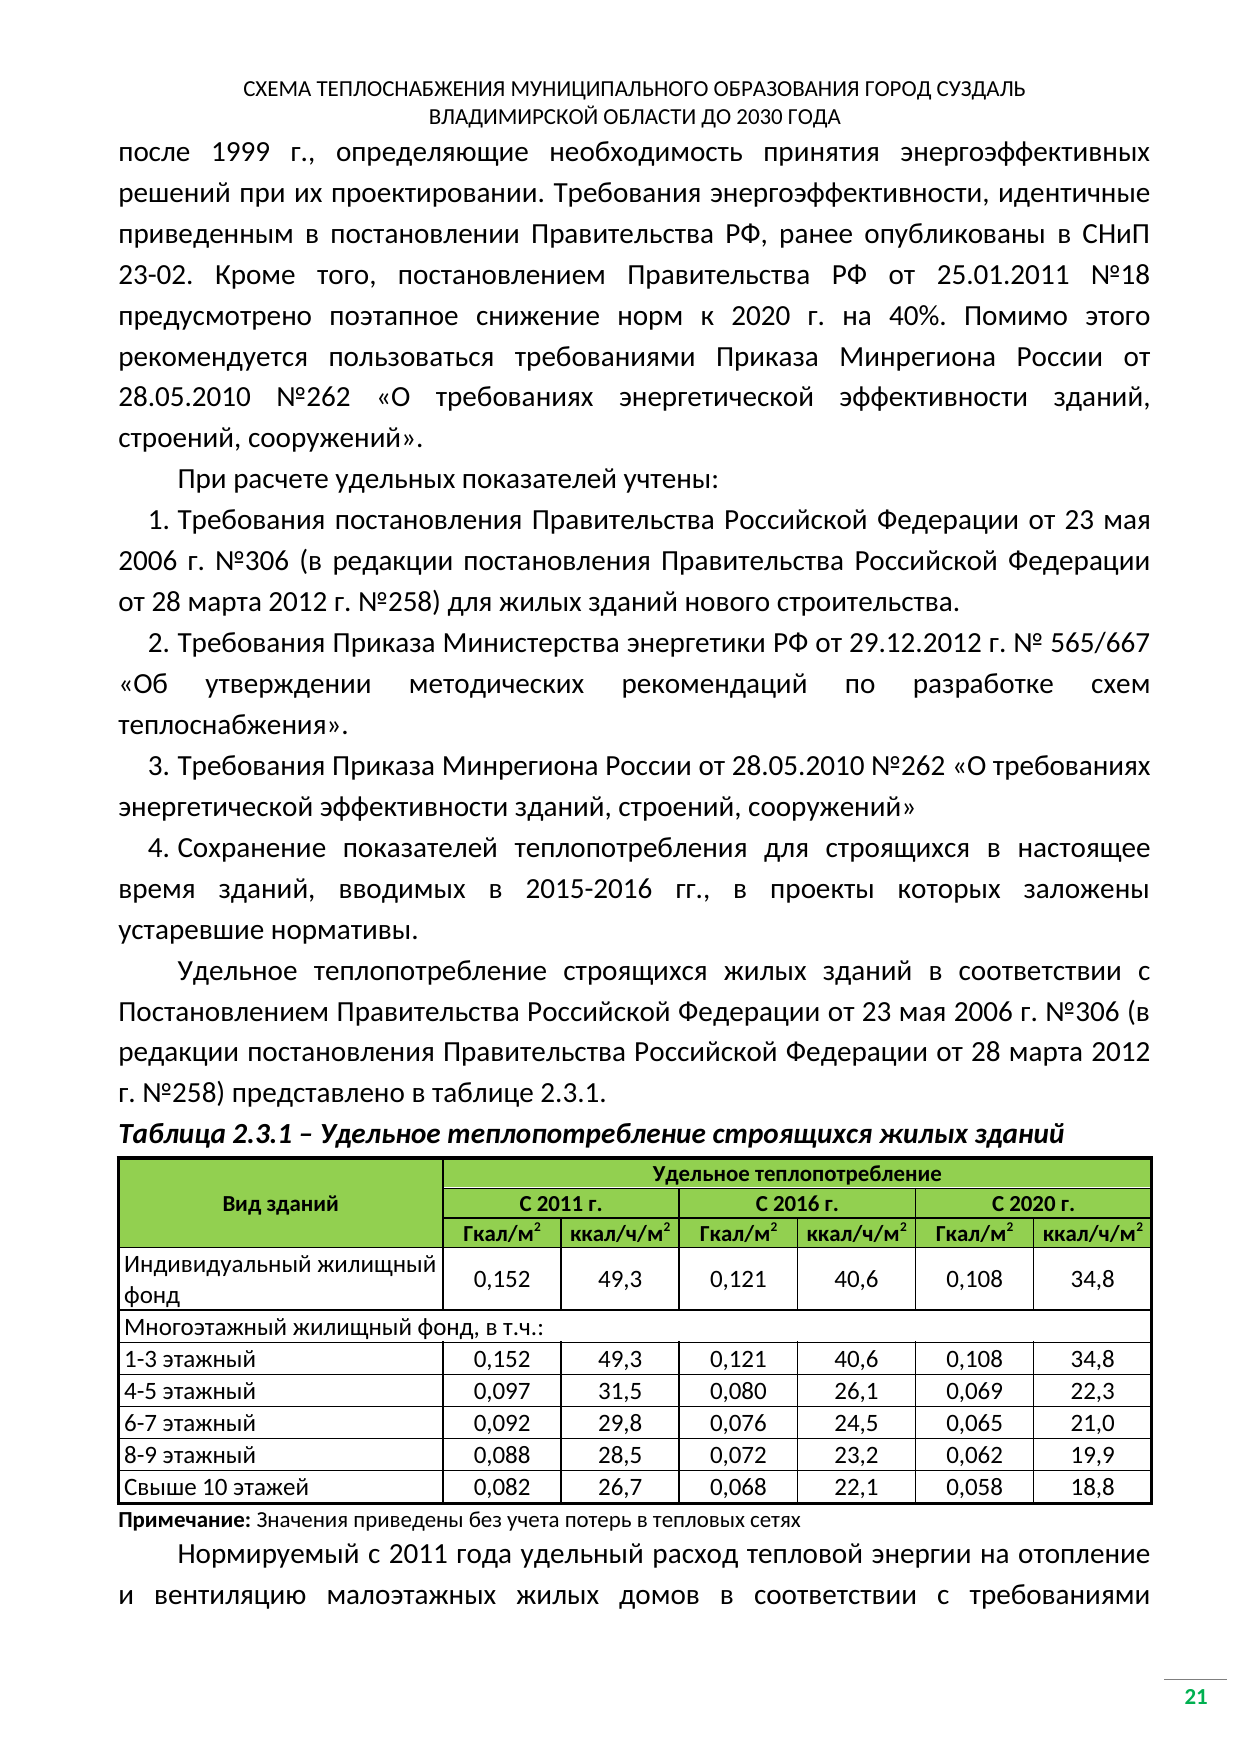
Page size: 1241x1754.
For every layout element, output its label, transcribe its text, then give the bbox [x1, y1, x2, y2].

table_cell 0,152 [444, 1343, 560, 1373]
table_header Удельное теплопотребление [444, 1160, 1150, 1187]
table_cell 0,108 [916, 1248, 1033, 1309]
table_cell ккал/ч/м2 [1034, 1219, 1150, 1247]
list Требования Приказа Министерства энергетики РФ от 29.12.2012 г. № 565/667 «Об утверждении методических рекомендаций по разработке схем теплоснабжения». [118, 624, 1152, 742]
table_cell 34,8 [1034, 1248, 1150, 1309]
table_cell 0,088 [444, 1439, 560, 1470]
table_cell 24,5 [798, 1407, 915, 1438]
table_cell ккал/ч/м2 [798, 1219, 915, 1247]
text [118, 133, 1152, 455]
table_cell 21,0 [1034, 1407, 1150, 1438]
table_cell 18,8 [1034, 1471, 1150, 1502]
table_cell 34,8 [1034, 1343, 1150, 1373]
table_cell Индивидуальный жилищный фонд [120, 1248, 442, 1309]
table_cell С 2016 г. [680, 1189, 915, 1217]
table_cell 40,6 [798, 1248, 915, 1309]
table_cell Гкал/м2 [680, 1219, 797, 1247]
table_cell 28,5 [562, 1439, 678, 1470]
table_cell 0,108 [916, 1343, 1033, 1373]
table_cell 26,7 [562, 1471, 678, 1502]
table_cell 31,5 [562, 1375, 678, 1406]
table_cell 0,058 [916, 1471, 1033, 1502]
text При расчете удельных показателей учтены: [118, 460, 1152, 496]
list Сохранение показателей теплопотребления для строящихся в настоящее время зданий, вводимых в 2015-2016 гг., в проекты которых заложены устаревшие нормативы. [118, 829, 1152, 946]
table_cell С 2020 г. [916, 1189, 1150, 1217]
table_cell Гкал/м2 [444, 1219, 560, 1247]
text Примечание: Значения приведены без учета потерь в тепловых сетях [118, 1505, 1152, 1533]
table_cell 0,065 [916, 1407, 1033, 1438]
table_header Вид зданий [120, 1160, 442, 1247]
table_cell 0,092 [444, 1407, 560, 1438]
table_cell 6-7 этажный [120, 1407, 442, 1438]
table_cell 4-5 этажный [120, 1375, 442, 1406]
table_cell 0,068 [680, 1471, 797, 1502]
table_cell 0,121 [680, 1248, 797, 1309]
table_cell 1-3 этажный [120, 1343, 442, 1373]
table_cell 0,080 [680, 1375, 797, 1406]
table_cell Гкал/м2 [916, 1219, 1033, 1247]
table_cell 26,1 [798, 1375, 915, 1406]
table_cell С 2011 г. [444, 1189, 678, 1217]
table_cell 0,082 [444, 1471, 560, 1502]
table_cell 0,152 [444, 1248, 560, 1309]
table_cell 8-9 этажный [120, 1439, 442, 1470]
table_cell 49,3 [562, 1343, 678, 1373]
table_cell 29,8 [562, 1407, 678, 1438]
table_cell Многоэтажный жилищный фонд, в т.ч.: [120, 1311, 1150, 1341]
table_cell 22,1 [798, 1471, 915, 1502]
table_cell 0,069 [916, 1375, 1033, 1406]
text Таблица 2.3.1 – Удельное теплопотребление строящихся жилых зданий [118, 1115, 1152, 1151]
table_cell 0,072 [680, 1439, 797, 1470]
table_cell 40,6 [798, 1343, 915, 1373]
table_cell 22,3 [1034, 1375, 1150, 1406]
text Удельное теплопотребление строящихся жилых зданий в соответствии с Постановлением Правительства Российской Федерации от 23 мая 2006 г. №306 (в редакции постановления Правительства Российской Федерации от 28 марта 2012 г. №258) представлено в таблице 2.3.1. [118, 952, 1152, 1110]
table_cell 49,3 [562, 1248, 678, 1309]
list Требования постановления Правительства Российской Федерации от 23 мая 2006 г. №306 (в редакции постановления Правительства Российской Федерации от 28 марта 2012 г. №258) для жилых зданий нового строительства. [118, 501, 1152, 619]
table_cell ккал/ч/м2 [562, 1219, 678, 1247]
table_cell 23,2 [798, 1439, 915, 1470]
table_cell 0,121 [680, 1343, 797, 1373]
list Требования Приказа Минрегиона России от 28.05.2010 №262 «О требованиях энергетической эффективности зданий, строений, сооружений» [118, 747, 1152, 823]
table_cell 19,9 [1034, 1439, 1150, 1470]
table_cell 0,097 [444, 1375, 560, 1406]
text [118, 1535, 1152, 1612]
table_cell 0,076 [680, 1407, 797, 1438]
table_cell Свыше 10 этажей [120, 1471, 442, 1502]
table_cell 0,062 [916, 1439, 1033, 1470]
